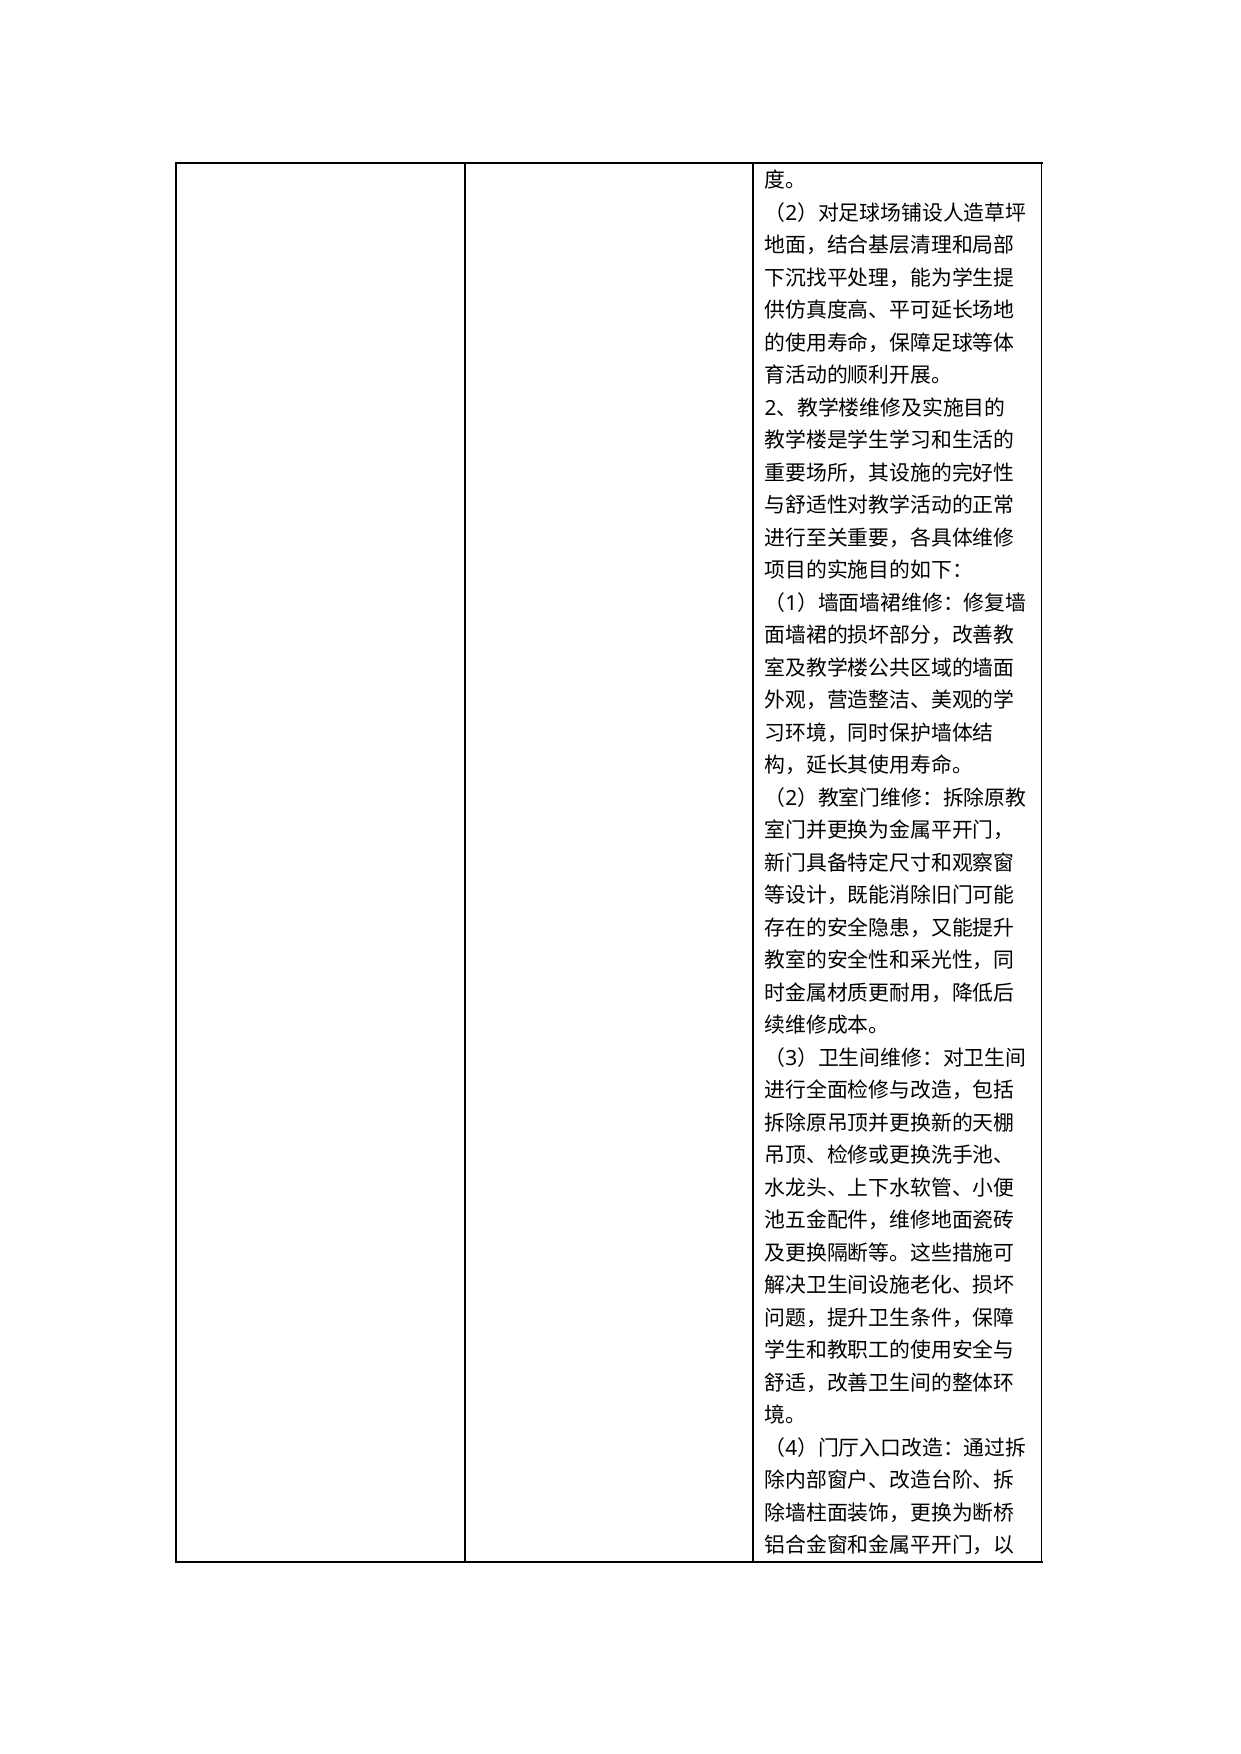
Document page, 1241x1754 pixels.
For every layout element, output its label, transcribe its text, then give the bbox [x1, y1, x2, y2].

table_cell [466, 164, 752, 1561]
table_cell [754, 164, 1041, 1561]
table_cell 1 [177, 164, 464, 1561]
